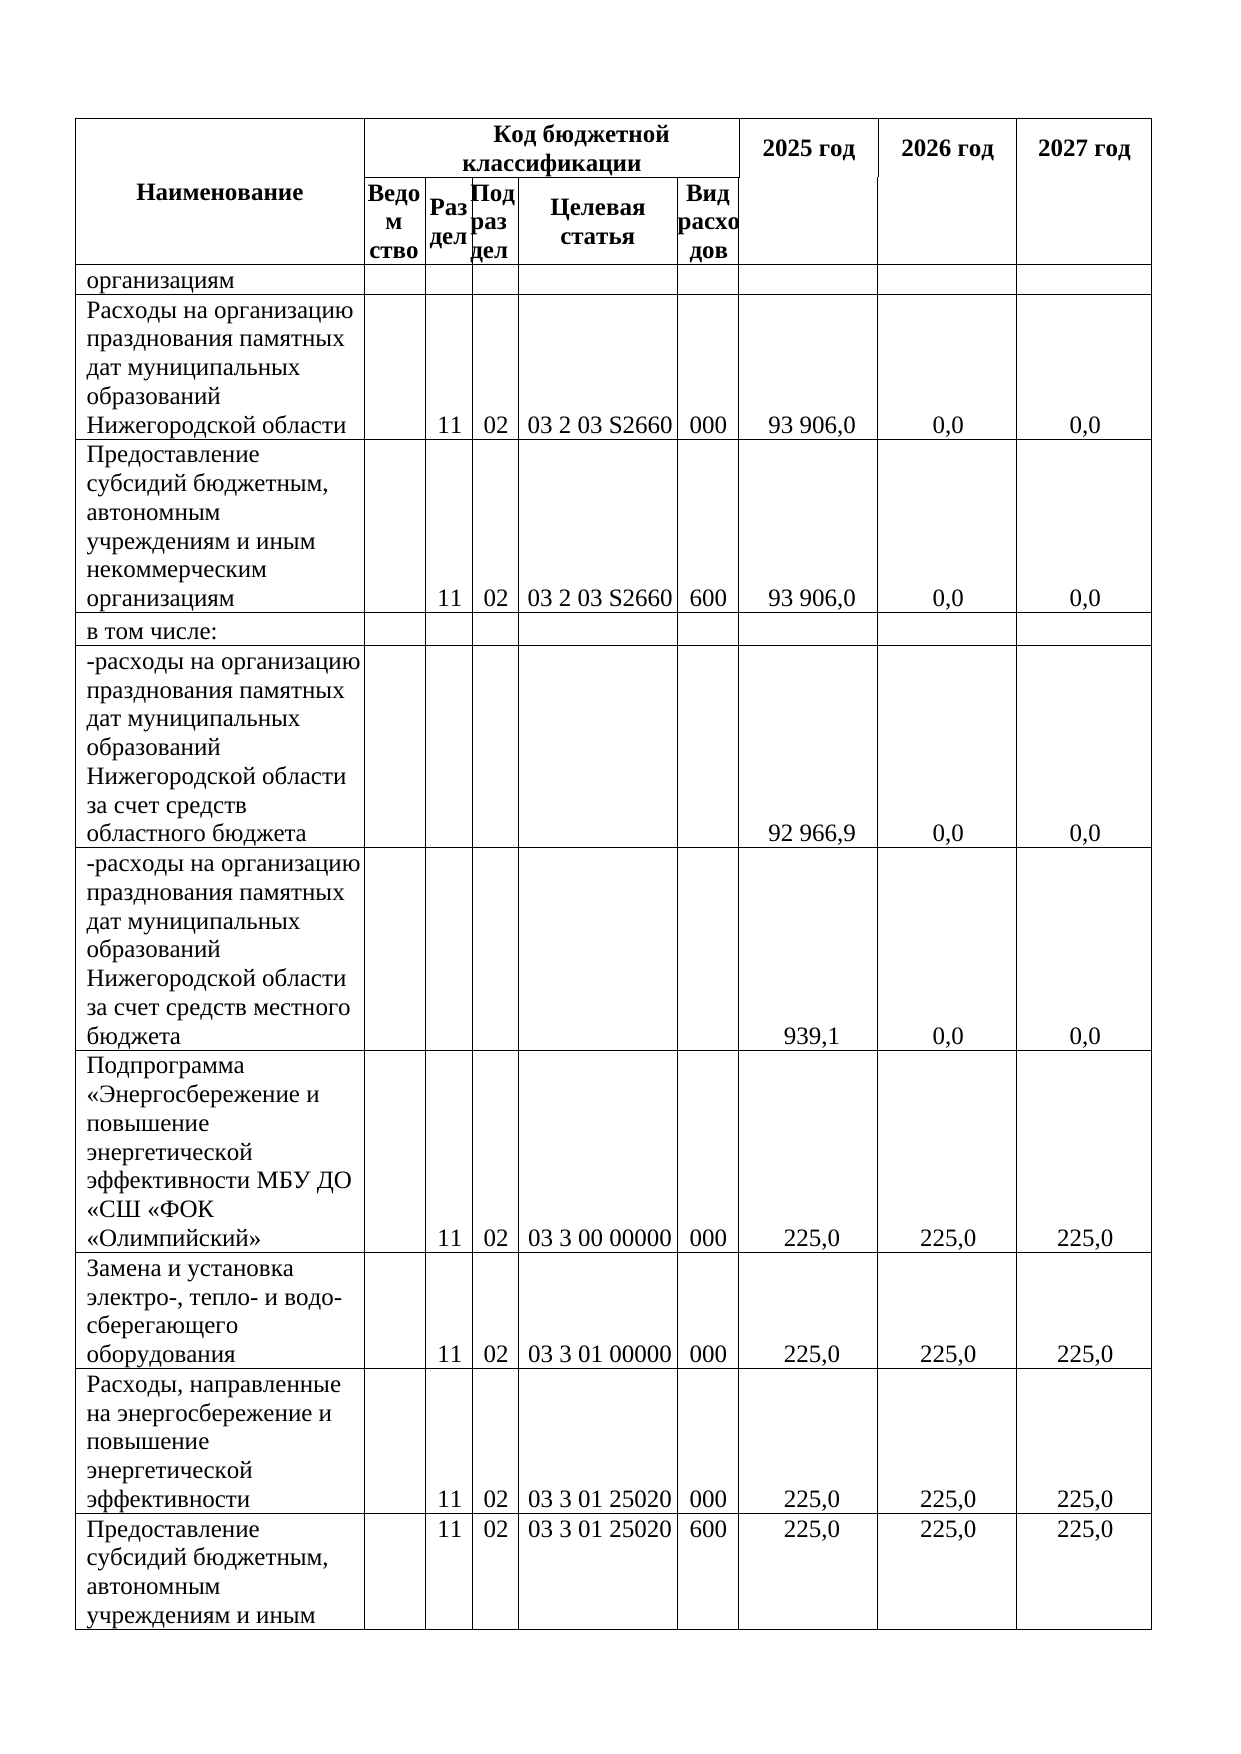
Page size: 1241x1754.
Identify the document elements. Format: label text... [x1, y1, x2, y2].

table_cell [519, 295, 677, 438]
table_cell [878, 177, 1016, 264]
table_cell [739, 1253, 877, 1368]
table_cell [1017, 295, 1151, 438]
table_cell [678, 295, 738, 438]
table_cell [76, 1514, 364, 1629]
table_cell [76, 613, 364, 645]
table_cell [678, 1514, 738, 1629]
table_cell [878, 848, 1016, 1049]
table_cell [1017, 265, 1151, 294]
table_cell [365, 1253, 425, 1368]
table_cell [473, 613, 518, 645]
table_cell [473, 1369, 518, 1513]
table_header 2027 год [1017, 119, 1151, 177]
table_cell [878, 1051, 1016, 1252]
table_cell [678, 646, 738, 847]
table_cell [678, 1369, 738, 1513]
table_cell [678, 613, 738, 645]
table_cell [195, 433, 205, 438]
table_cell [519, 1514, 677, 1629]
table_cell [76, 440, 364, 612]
table_header 2026 год [879, 119, 1016, 177]
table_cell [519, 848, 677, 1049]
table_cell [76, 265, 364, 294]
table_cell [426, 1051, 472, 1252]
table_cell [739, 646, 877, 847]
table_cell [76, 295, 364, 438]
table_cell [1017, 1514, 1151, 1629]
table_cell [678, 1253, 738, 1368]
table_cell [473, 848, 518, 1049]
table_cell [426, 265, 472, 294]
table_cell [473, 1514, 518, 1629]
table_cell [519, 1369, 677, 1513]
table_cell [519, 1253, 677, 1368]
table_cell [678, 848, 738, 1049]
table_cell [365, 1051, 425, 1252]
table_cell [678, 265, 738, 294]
table_cell [739, 177, 877, 264]
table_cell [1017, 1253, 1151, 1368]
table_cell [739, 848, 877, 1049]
table_cell Ведом ство [365, 178, 425, 264]
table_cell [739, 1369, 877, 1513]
table_cell [1017, 177, 1151, 264]
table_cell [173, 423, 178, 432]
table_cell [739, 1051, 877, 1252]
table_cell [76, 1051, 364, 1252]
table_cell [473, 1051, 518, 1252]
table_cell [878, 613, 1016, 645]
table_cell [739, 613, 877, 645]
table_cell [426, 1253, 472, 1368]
table_cell Раз дел [426, 178, 472, 264]
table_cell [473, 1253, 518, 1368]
table_cell Целевая статья [519, 178, 677, 264]
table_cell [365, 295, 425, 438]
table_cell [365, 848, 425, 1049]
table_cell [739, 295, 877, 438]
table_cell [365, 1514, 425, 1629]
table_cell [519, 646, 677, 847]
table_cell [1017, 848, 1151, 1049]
table_header Наименование [76, 119, 364, 264]
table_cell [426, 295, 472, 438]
table_cell Вид расходов [678, 178, 738, 264]
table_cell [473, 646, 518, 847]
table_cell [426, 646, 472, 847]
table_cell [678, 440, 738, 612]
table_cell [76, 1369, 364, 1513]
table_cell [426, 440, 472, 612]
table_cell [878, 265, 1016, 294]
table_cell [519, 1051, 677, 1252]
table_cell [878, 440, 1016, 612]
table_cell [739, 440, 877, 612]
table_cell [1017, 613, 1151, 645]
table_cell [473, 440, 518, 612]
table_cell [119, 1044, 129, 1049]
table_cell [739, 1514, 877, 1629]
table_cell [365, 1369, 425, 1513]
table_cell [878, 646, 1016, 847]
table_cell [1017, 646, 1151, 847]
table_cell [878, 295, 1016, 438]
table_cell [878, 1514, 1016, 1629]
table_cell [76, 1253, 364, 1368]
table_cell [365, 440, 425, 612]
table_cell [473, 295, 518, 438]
table_cell Под раз дел [473, 178, 518, 264]
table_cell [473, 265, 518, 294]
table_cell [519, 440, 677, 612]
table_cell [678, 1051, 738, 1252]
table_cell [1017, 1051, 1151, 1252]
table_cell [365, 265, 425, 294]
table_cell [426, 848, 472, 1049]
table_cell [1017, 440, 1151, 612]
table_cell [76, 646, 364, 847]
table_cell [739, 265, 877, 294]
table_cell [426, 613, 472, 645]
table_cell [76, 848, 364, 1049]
table_header 2025 год [740, 119, 878, 177]
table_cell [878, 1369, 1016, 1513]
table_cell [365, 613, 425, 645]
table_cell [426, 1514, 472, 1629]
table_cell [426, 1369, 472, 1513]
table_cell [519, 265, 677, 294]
table_header Код бюджетной классификации [365, 119, 739, 177]
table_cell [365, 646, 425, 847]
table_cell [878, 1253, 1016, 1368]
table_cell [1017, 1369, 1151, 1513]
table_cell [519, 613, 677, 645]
